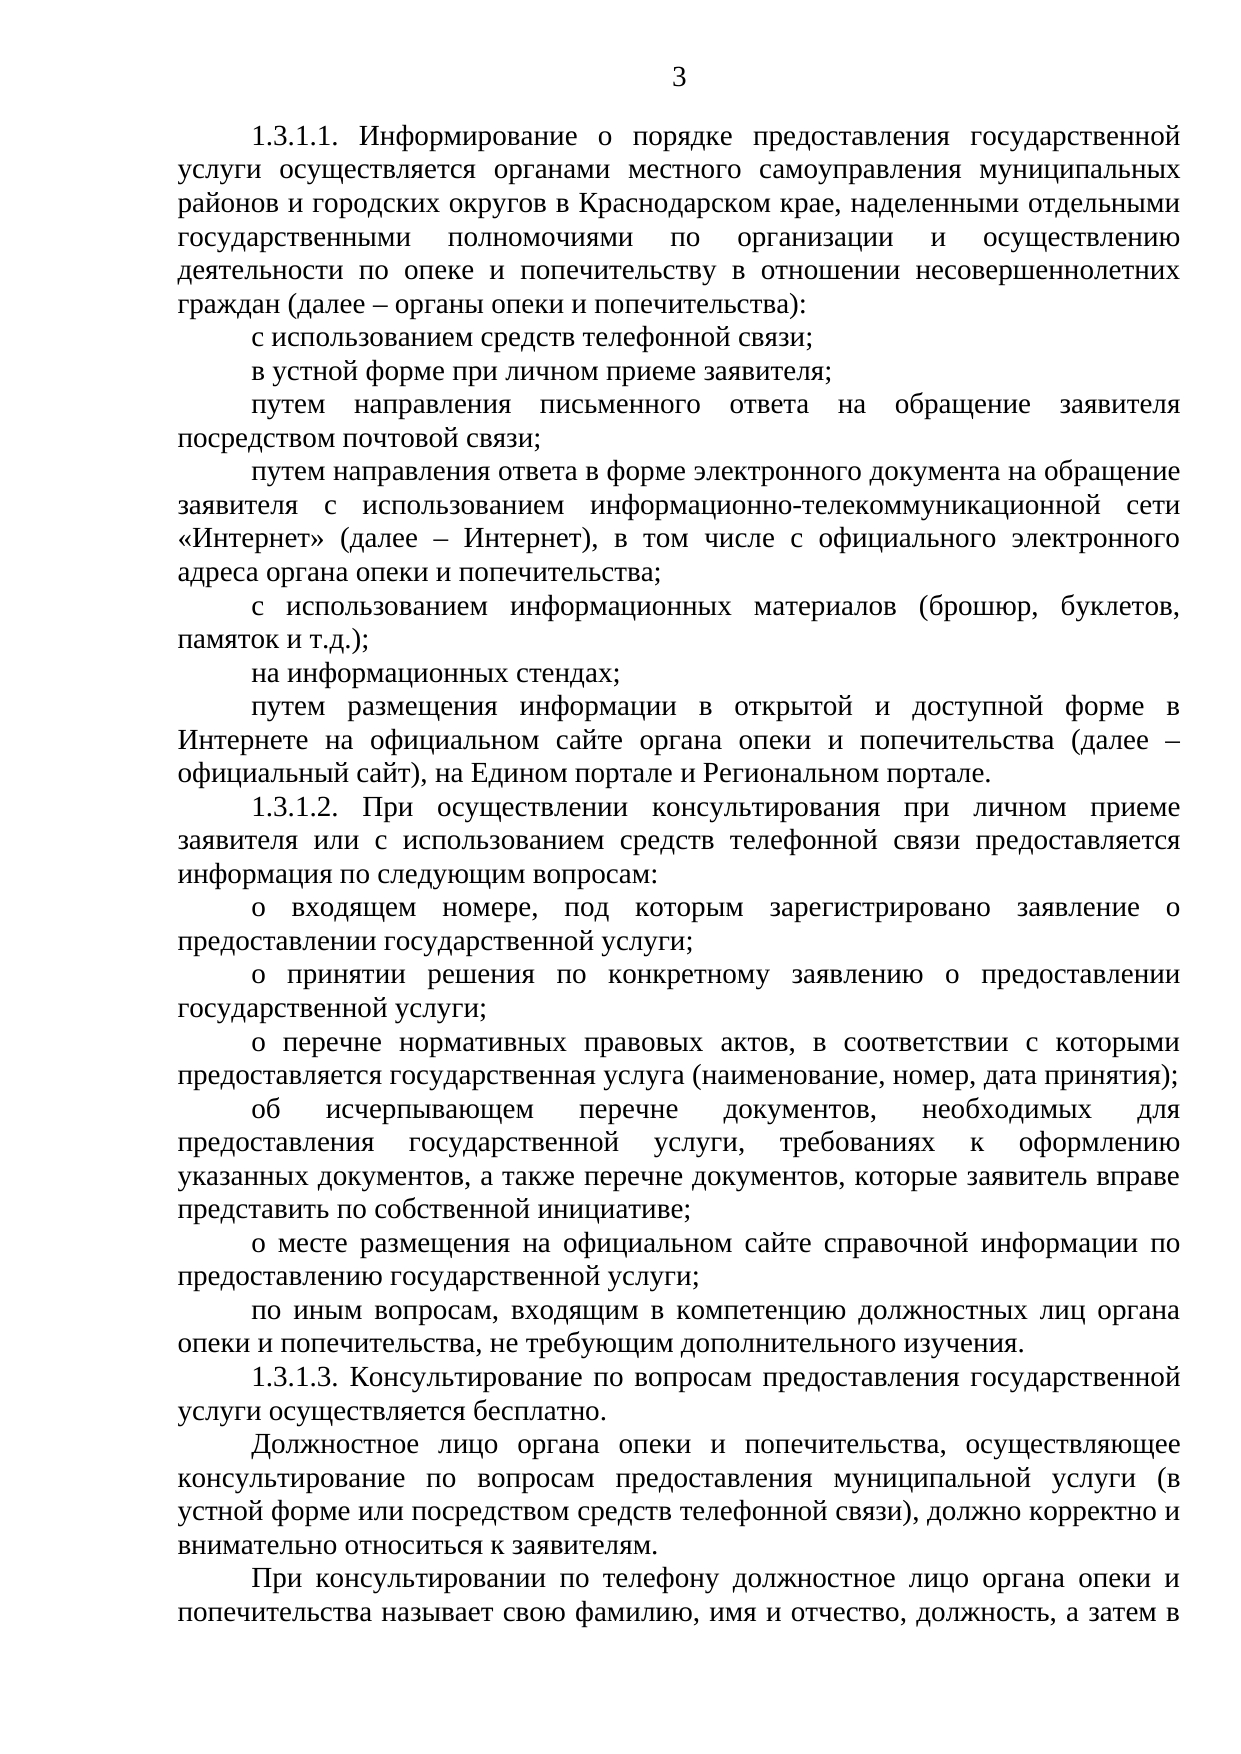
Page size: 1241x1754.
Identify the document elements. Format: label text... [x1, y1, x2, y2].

text 1.3.1.1. Информирование о порядке предоставления государственной услуги осуществляется органами местного самоуправления муниципальных районов и городских округов в Краснодарском крае, наделенными отдельными государственными полномочиями по организации и осуществлению деятельности по опеке и попечительству в отношении несовершеннолетних граждан (далее – органы опеки и попечительства): [177, 118, 1181, 319]
text по иным вопросам, входящим в компетенцию должностных лиц органа опеки и попечительства, не требующим дополнительного изучения. [177, 1292, 1181, 1359]
text о входящем номере, под которым зарегистрировано заявление о предоставлении государственной услуги; [177, 889, 1181, 957]
text путем направления письменного ответа на обращение заявителя посредством почтовой связи; [177, 386, 1181, 453]
text с использованием средств телефонной связи; [177, 319, 1181, 353]
text путем размещения информации в открытой и доступной форме в Интернете на официальном сайте органа опеки и попечительства (далее – официальный сайт), на Едином портале и Региональном портале. [177, 688, 1181, 789]
text с использованием информационных материалов (брошюр, буклетов, памяток и т.д.); [177, 588, 1181, 655]
text об исчерпывающем перечне документов, необходимых для предоставления государственной услуги, требованиях к оформлению указанных документов, а также перечне документов, которые заявитель вправе представить по собственной инициативе; [177, 1091, 1181, 1225]
text о перечне нормативных правовых актов, в соответствии с которыми предоставляется государственная услуга (наименование, номер, дата принятия); [177, 1024, 1181, 1091]
text 1.3.1.2. При осуществлении консультирования при личном приеме заявителя или с использованием средств телефонной связи предоставляется информация по следующим вопросам: [177, 789, 1181, 889]
text на информационных стендах; [177, 655, 1181, 688]
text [177, 1560, 1181, 1627]
text 1.3.1.3. Консультирование по вопросам предоставления государственной услуги осуществляется бесплатно. [177, 1359, 1181, 1426]
text путем направления ответа в форме электронного документа на обращение заявителя с использованием информационно-телекоммуникационной сети «Интернет» (далее – Интернет), в том числе с официального электронного адреса органа опеки и попечительства; [177, 453, 1181, 588]
text о месте размещения на официальном сайте справочной информации по предоставлению государственной услуги; [177, 1225, 1181, 1292]
text Должностное лицо органа опеки и попечительства, осуществляющее консультирование по вопросам предоставления муниципальной услуги (в устной форме или посредством средств телефонной связи), должно корректно и внимательно относиться к заявителям. [177, 1426, 1181, 1560]
text о принятии решения по конкретному заявлению о предоставлении государственной услуги; [177, 957, 1181, 1024]
text в устной форме при личном приеме заявителя; [177, 353, 1181, 386]
